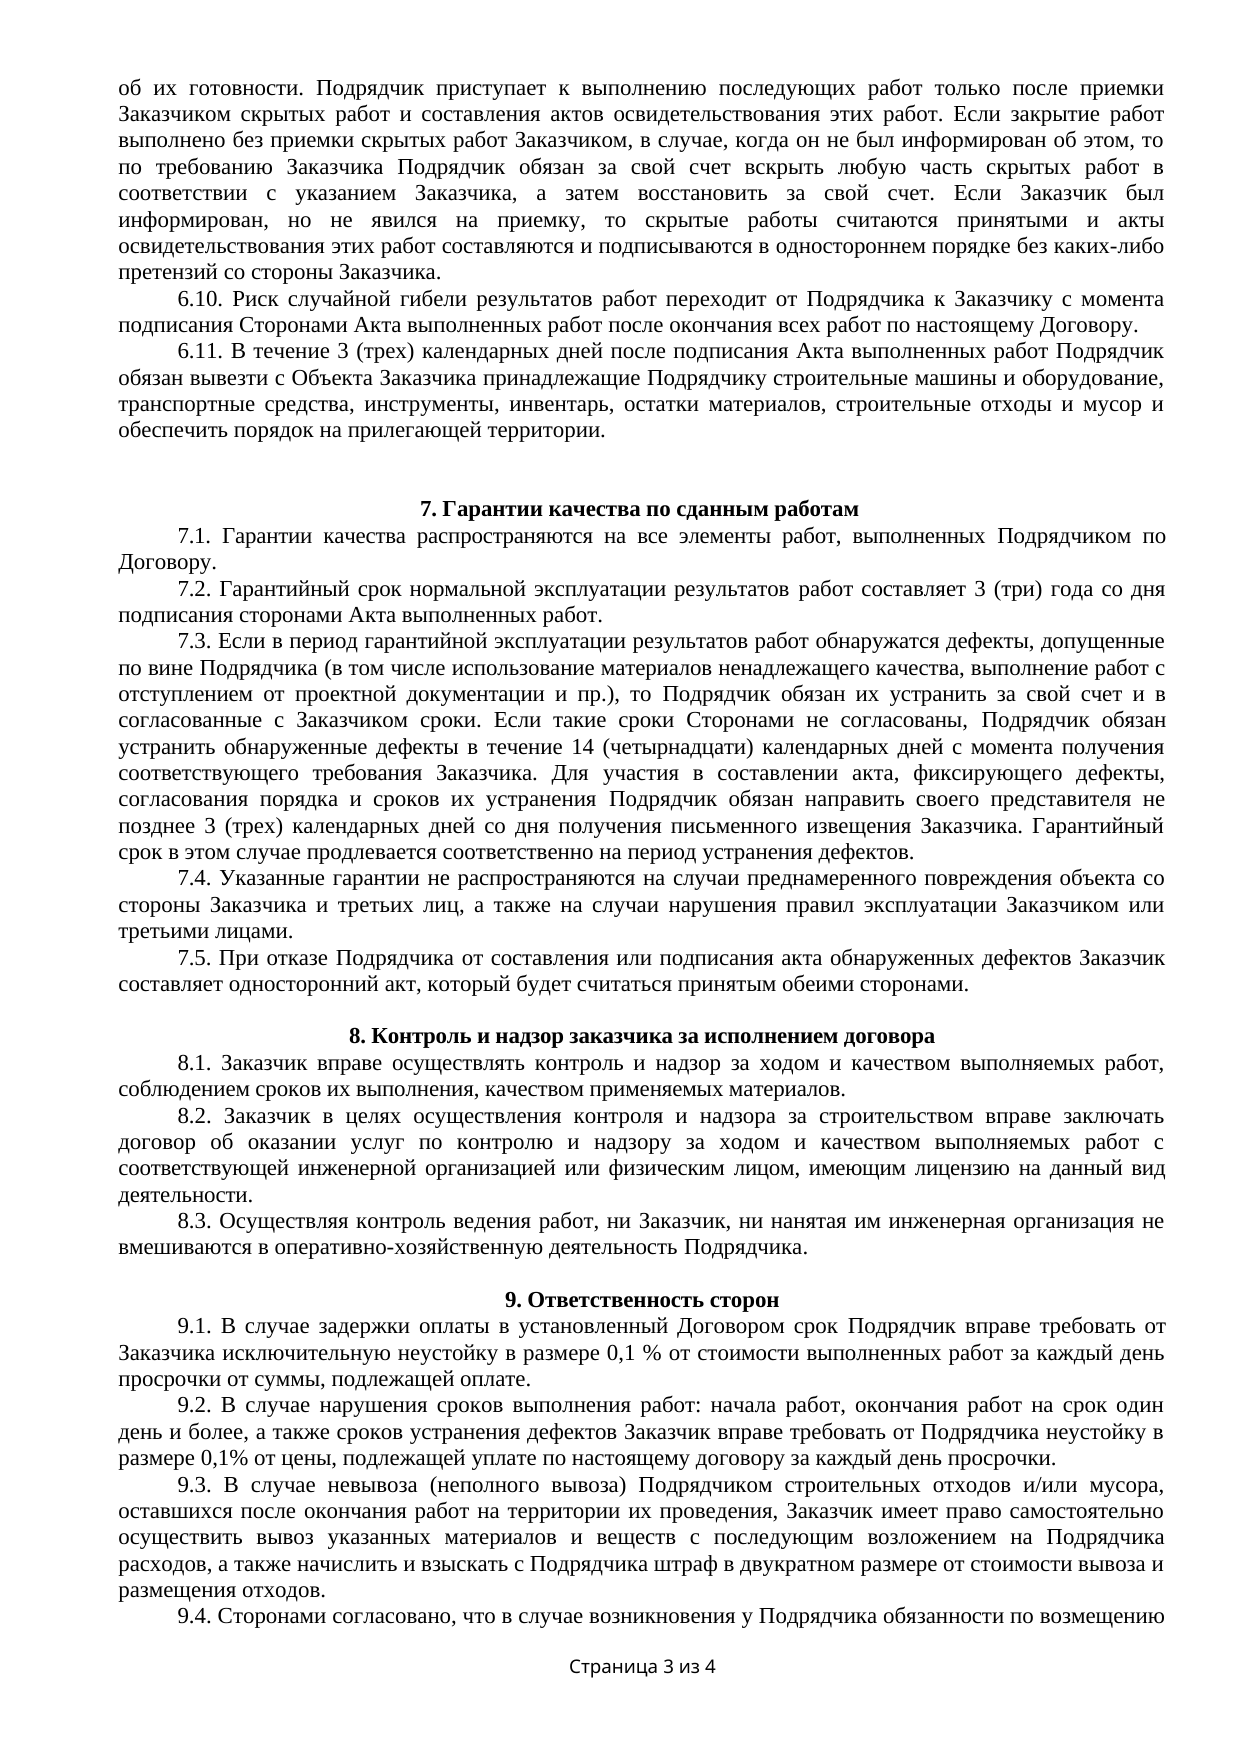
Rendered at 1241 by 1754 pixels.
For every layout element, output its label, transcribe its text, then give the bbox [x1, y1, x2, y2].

text 8. Контроль и надзор заказчика за исполнением договора [118, 1023, 1166, 1049]
text 8.3. Осуществляя контроль ведения работ, ни Заказчик, ни нанятая им инженерная организация не вмешиваются в оперативно-хозяйственную деятельность Подрядчика. [118, 1207, 1166, 1260]
text 7.1. Гарантии качества распространяются на все элементы работ, выполненных Подрядчиком по Договору. [118, 522, 1166, 574]
text 6.10. Риск случайной гибели результатов работ переходит от Подрядчика к Заказчику с момента подписания Сторонами Акта выполненных работ после окончания всех работ по настоящему Договору. [118, 285, 1166, 337]
text 9.2. В случае нарушения сроков выполнения работ: начала работ, окончания работ на срок один день и более, а также сроков устранения дефектов Заказчик вправе требовать от Подрядчика неустойку в размере 0,1% от цены, подлежащей уплате по настоящему договору за каждый день просрочки. [118, 1392, 1166, 1471]
text 7.2. Гарантийный срок нормальной эксплуатации результатов работ составляет 3 (три) года со дня подписания сторонами Акта выполненных работ. [118, 574, 1166, 627]
text 9. Ответственность сторон [118, 1286, 1166, 1312]
text 6.11. В течение 3 (трех) календарных дней после подписания Акта выполненных работ Подрядчик обязан вывезти с Объекта Заказчика принадлежащие Подрядчику строительные машины и оборудование, транспортные средства, инструменты, инвентарь, остатки материалов, строительные отходы и мусор и обеспечить порядок на прилегающей территории. [118, 337, 1166, 443]
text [118, 1602, 1166, 1629]
text 7. Гарантии качества по сданным работам [118, 496, 1161, 522]
text 9.3. В случае невывоза (неполного вывоза) Подрядчиком строительных отходов и/или мусора, оставшихся после окончания работ на территории их проведения, Заказчик имеет право самостоятельно осуществить вывоз указанных материалов и веществ с последующим возложением на Подрядчика расходов, а также начислить и взыскать с Подрядчика штраф в двукратном размере от стоимости вывоза и размещения отходов. [118, 1471, 1166, 1602]
text 7.4. Указанные гарантии не распространяются на случаи преднамеренного повреждения объекта со стороны Заказчика и третьих лиц, а также на случаи нарушения правил эксплуатации Заказчиком или третьими лицами. [118, 864, 1166, 943]
text 8.1. Заказчик вправе осуществлять контроль и надзор за ходом и качеством выполняемых работ, соблюдением сроков их выполнения, качеством применяемых материалов. [118, 1049, 1166, 1102]
text 9.1. В случае задержки оплаты в установленный Договором срок Подрядчик вправе требовать от Заказчика исключительную неустойку в размере 0,1 % от стоимости выполненных работ за каждый день просрочки от суммы, подлежащей оплате. [118, 1312, 1166, 1392]
text 8.2. Заказчик в целях осуществления контроля и надзора за строительством вправе заключать договор об оказании услуг по контролю и надзору за ходом и качеством выполняемых работ с соответствующей инженерной организацией или физическим лицом, имеющим лицензию на данный вид деятельности. [118, 1102, 1166, 1207]
text 7.5. При отказе Подрядчика от составления или подписания акта обнаруженных дефектов Заказчик составляет односторонний акт, который будет считаться принятым обеими сторонами. [118, 943, 1166, 996]
text 7.3. Если в период гарантийной эксплуатации результатов работ обнаружатся дефекты, допущенные по вине Подрядчика (в том числе использование материалов ненадлежащего качества, выполнение работ с отступлением от проектной документации и пр.), то Подрядчик обязан их устранить за свой счет и в согласованные с Заказчиком сроки. Если такие сроки Сторонами не согласованы, Подрядчик обязан устранить обнаруженные дефекты в течение 14 (четырнадцати) календарных дней с момента получения соответствующего требования Заказчика. Для участия в составлении акта, фиксирующего дефекты, согласования порядка и сроков их устранения Подрядчик обязан направить своего представителя не позднее 3 (трех) календарных дней со дня получения письменного извещения Заказчика. Гарантийный срок в этом случае продлевается соответственно на период устранения дефектов. [118, 627, 1166, 864]
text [118, 74, 1166, 285]
